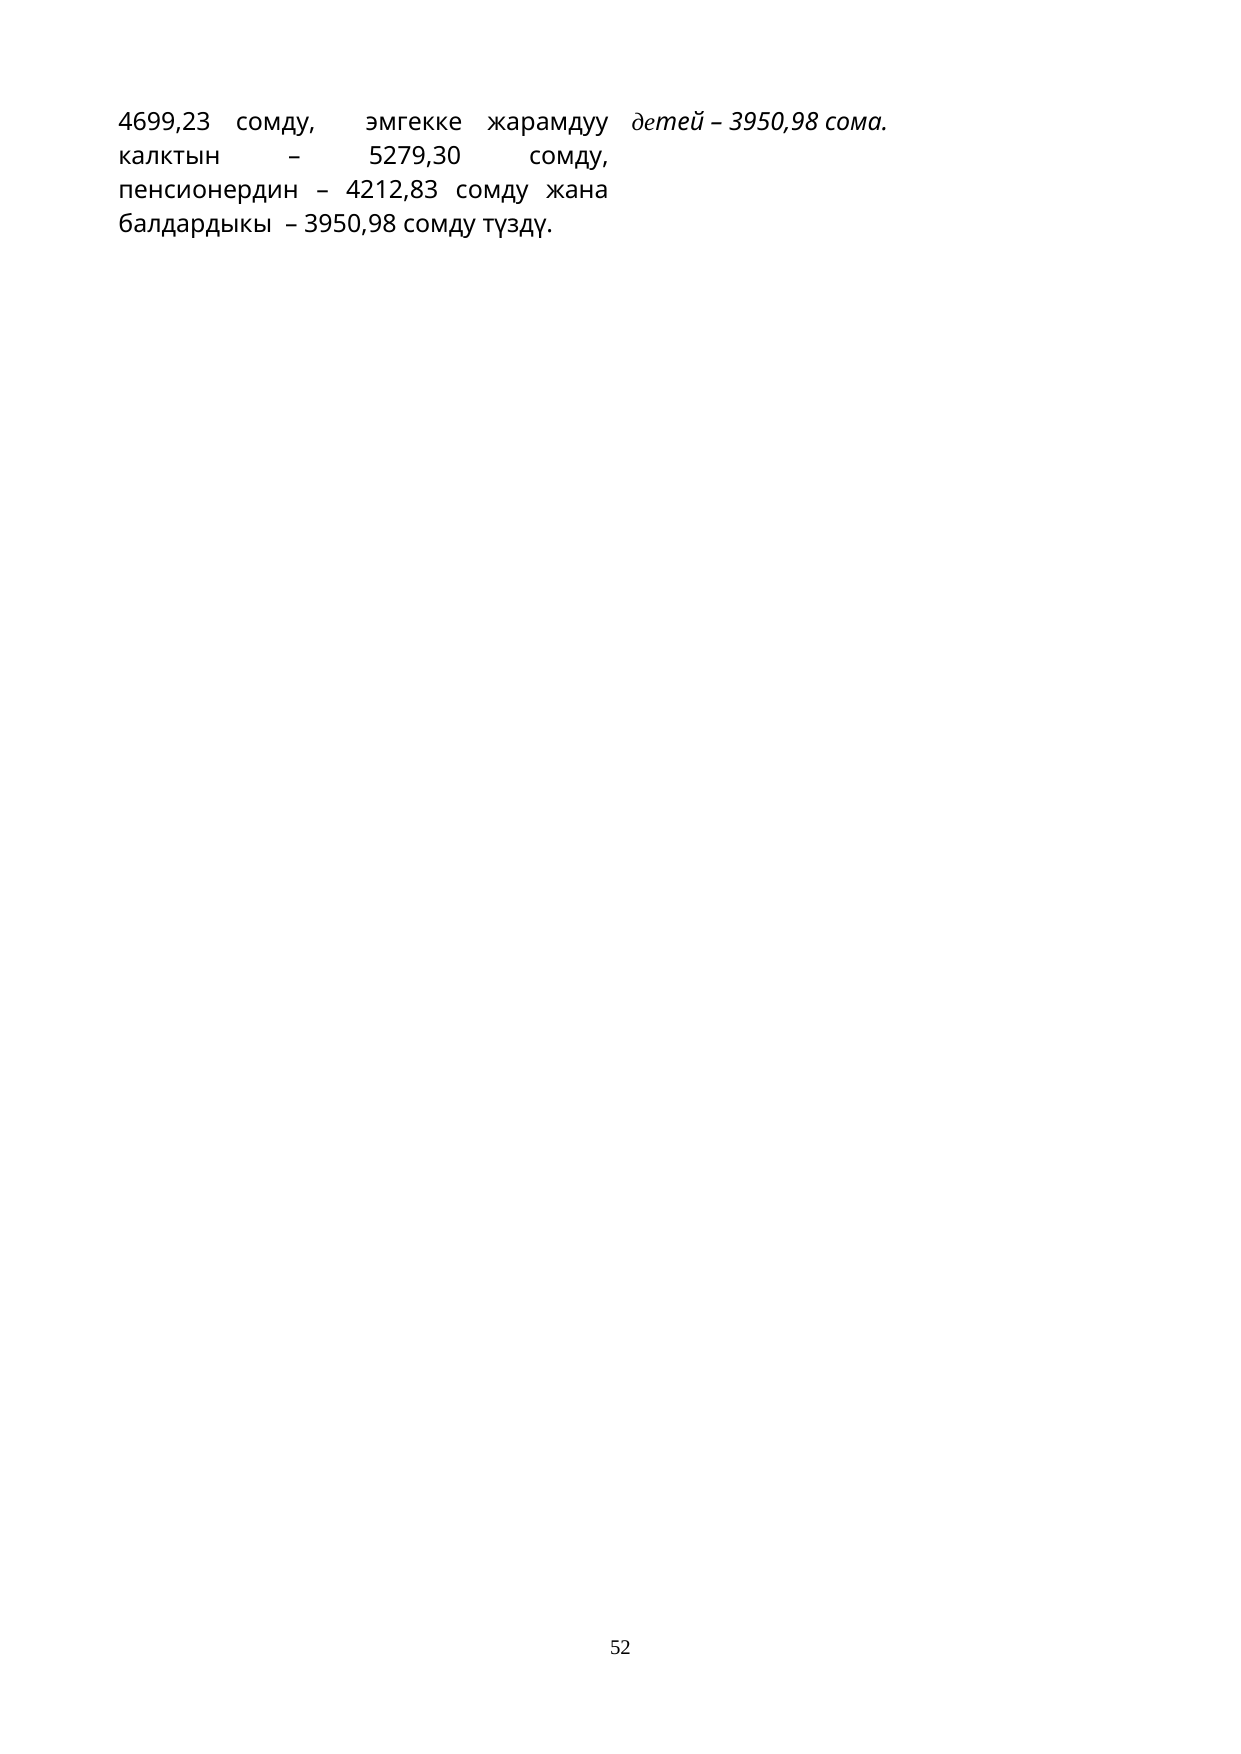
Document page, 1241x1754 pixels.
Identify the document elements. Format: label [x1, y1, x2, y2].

table_header [620, 104, 1133, 274]
table_header [107, 104, 620, 274]
